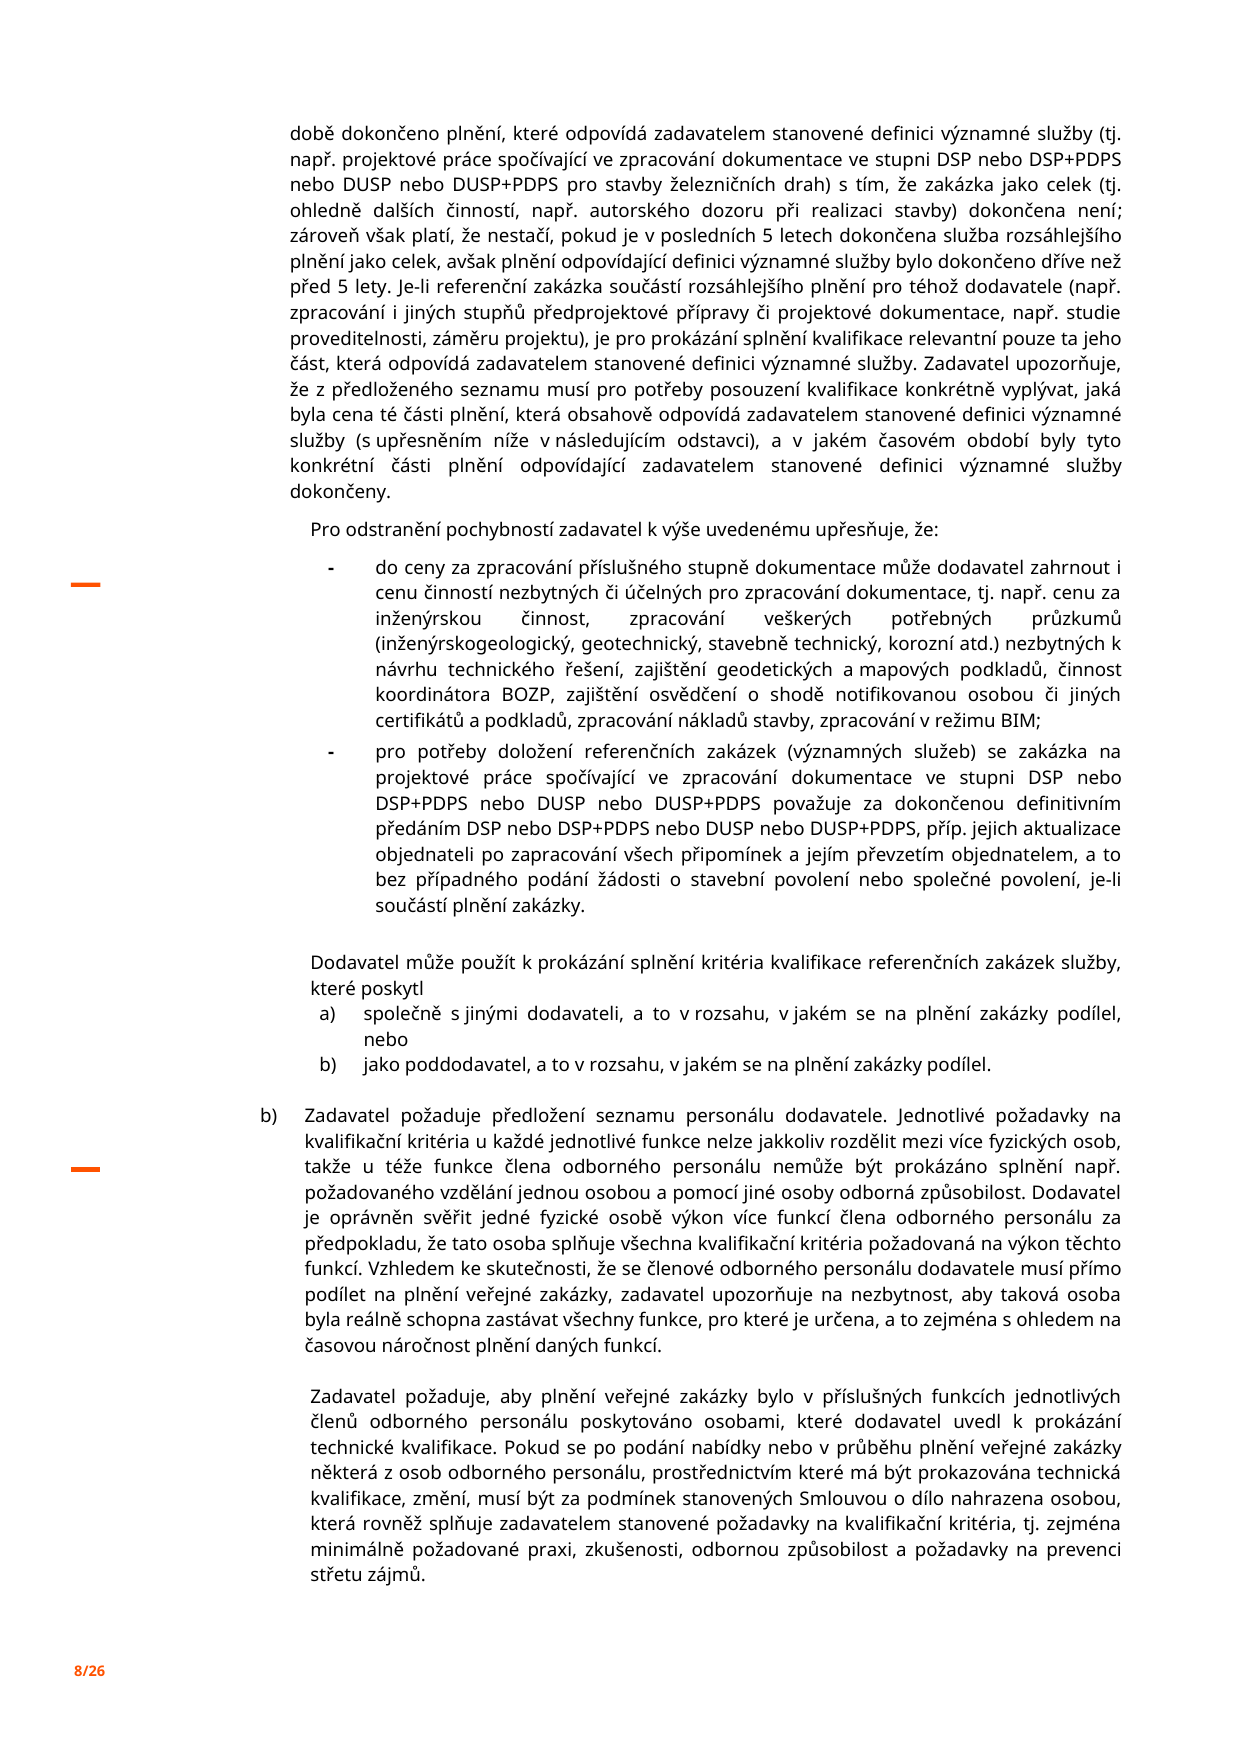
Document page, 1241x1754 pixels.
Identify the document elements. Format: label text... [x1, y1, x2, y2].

text Pro odstranění pochybností zadavatel k výše uvedenému upřesňuje, že: [310, 516, 1122, 541]
text do ceny za zpracování příslušného stupně dokumentace může dodavatel zahrnout i cenu činností nezbytných či účelných pro zpracování dokumentace, tj. např. cenu za inženýrskou činnost, zpracování veškerých potřebných průzkumů (inženýrskogeologický, geotechnický, stavebně technický, korozní atd.) nezbytných k návrhu technického řešení, zajištění geodetických a mapových podkladů, činnost koordinátora BOZP, zajištění osvědčení o shodě notifikovanou osobou či jiných certifikátů a podkladů, zpracování nákladů stavby, zpracování v režimu BIM; [328, 554, 1122, 733]
text Dodavatel může použít k prokázání splnění kritéria kvalifikace referenčních zakázek služby, které poskytl [310, 949, 1122, 1000]
text a) společně s jinými dodavateli, a to v rozsahu, v jakém se na plnění zakázky podílel, nebo [319, 1000, 1122, 1051]
text pro potřeby doložení referenčních zakázek (významných služeb) se zakázka na projektové práce spočívající ve zpracování dokumentace ve stupni DSP nebo DSP+PDPS nebo DUSP nebo DUSP+PDPS považuje za dokončenou definitivním předáním DSP nebo DSP+PDPS nebo DUSP nebo DUSP+PDPS, příp. jejich aktualizace objednateli po zapracování všech připomínek a jejím převzetím objednatelem, a to bez případného podání žádosti o stavební povolení nebo společné povolení, je-li součástí plnění zakázky. [328, 739, 1122, 917]
text b) jako poddodavatel, a to v rozsahu, v jakém se na plnění zakázky podílel. [319, 1051, 1122, 1077]
list Zadavatel požaduje předložení seznamu personálu dodavatele. Jednotlivé požadavky na kvalifikační kritéria u každé jednotlivé funkce nelze jakkoliv rozdělit mezi více fyzických osob, takže u téže funkce člena odborného personálu nemůže být prokázáno splnění např. požadovaného vzdělání jednou osobou a pomocí jiné osoby odborná způsobilost. Dodavatel je oprávněn svěřit jedné fyzické osobě výkon více funkcí člena odborného personálu za předpokladu, že tato osoba splňuje všechna kvalifikační kritéria požadovaná na výkon těchto funkcí. Vzhledem ke skutečnosti, že se členové odborného personálu dodavatele musí přímo podílet na plnění veřejné zakázky, zadavatel upozorňuje na nezbytnost, aby taková osoba byla reálně schopna zastávat všechny funkce, pro které je určena, a to zejména s ohledem na časovou náročnost plnění daných funkcí. [260, 1102, 1122, 1358]
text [289, 121, 1122, 503]
text Zadavatel požaduje, aby plnění veřejné zakázky bylo v příslušných funkcích jednotlivých členů odborného personálu poskytováno osobami, které dodavatel uvedl k prokázání technické kvalifikace. Pokud se po podání nabídky nebo v průběhu plnění veřejné zakázky některá z osob odborného personálu, prostřednictvím které má být prokazována technická kvalifikace, změní, musí být za podmínek stanovených Smlouvou o dílo nahrazena osobou, která rovněž splňuje zadavatelem stanovené požadavky na kvalifikační kritéria, tj. zejména minimálně požadované praxi, zkušenosti, odbornou způsobilost a požadavky na prevenci střetu zájmů. [310, 1383, 1122, 1587]
